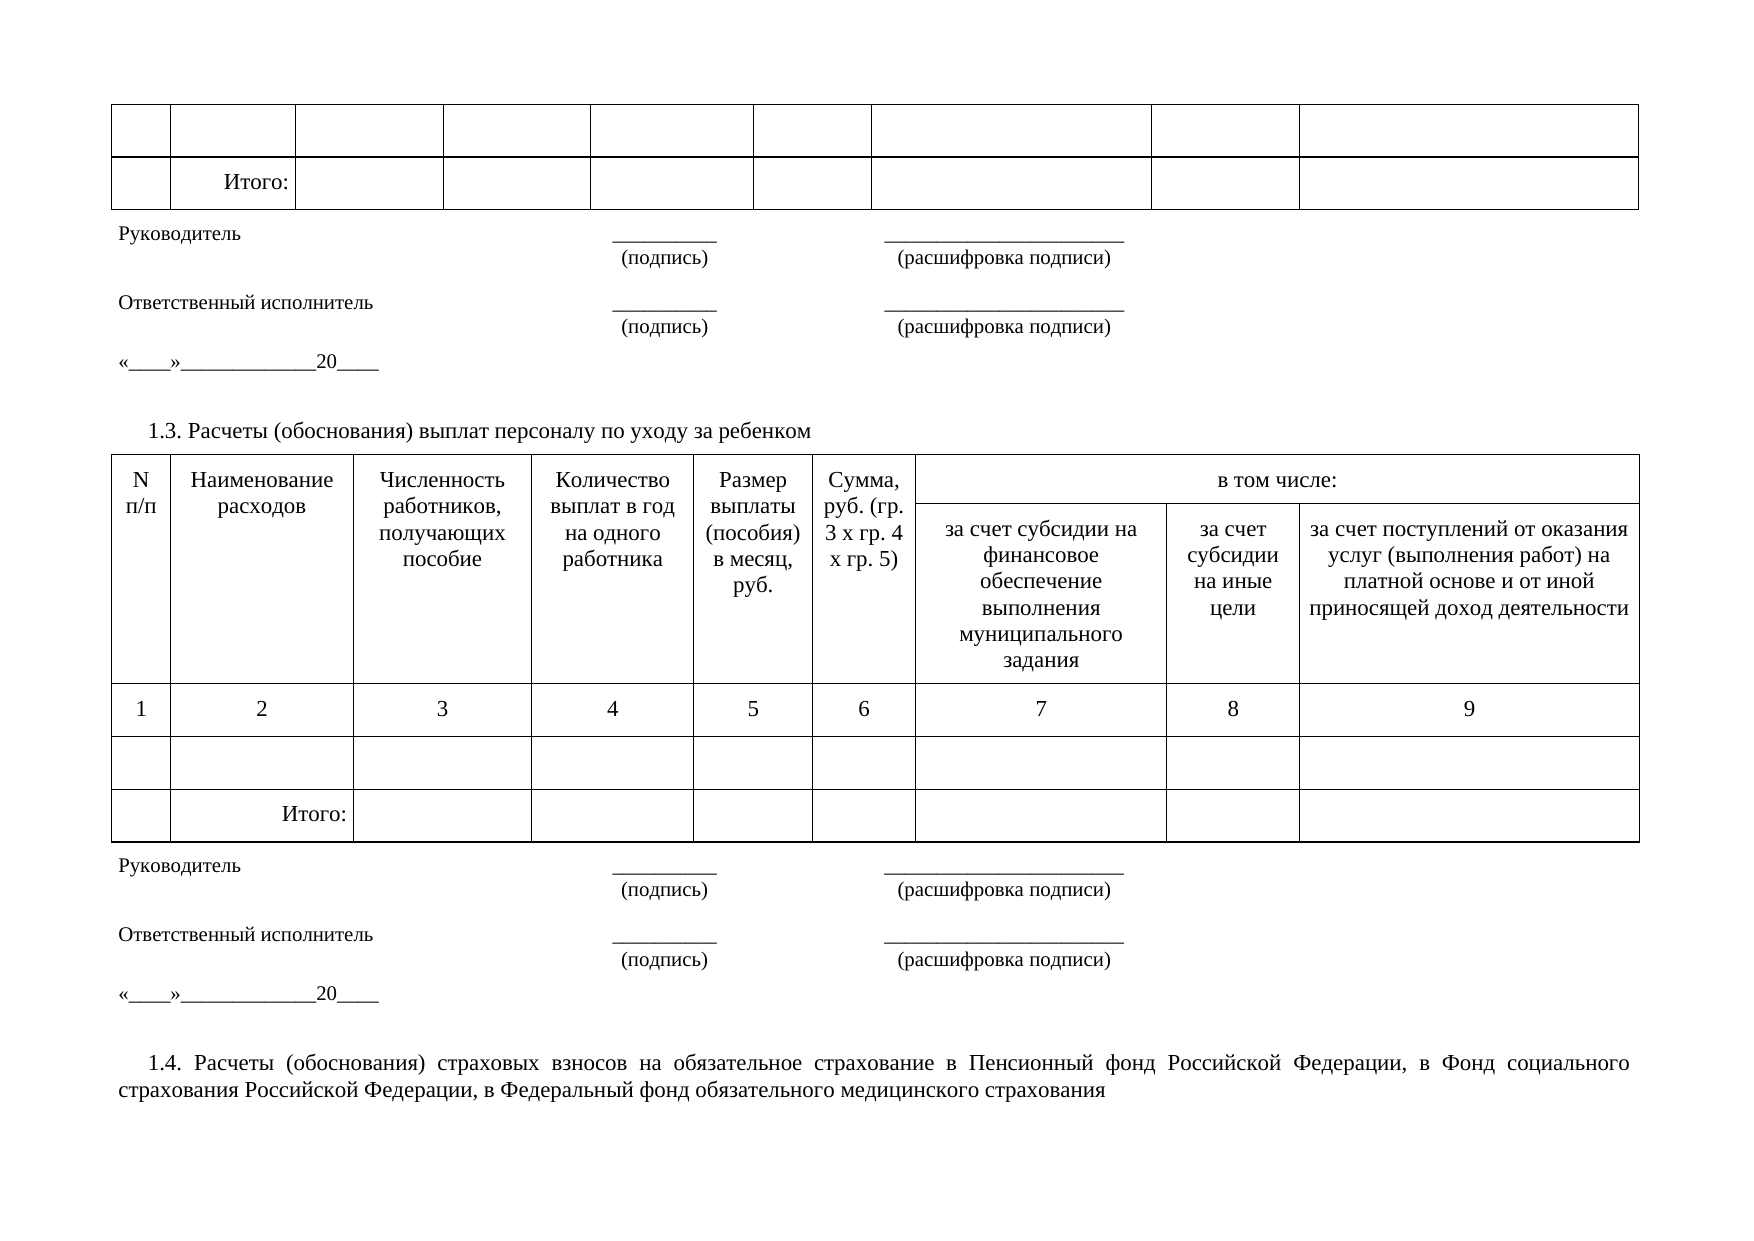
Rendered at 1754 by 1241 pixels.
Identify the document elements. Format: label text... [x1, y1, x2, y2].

table_cell 3 [354, 684, 531, 736]
table_cell за счет субсидии на иные цели [1167, 504, 1299, 683]
table_cell 8 [1167, 684, 1299, 736]
table_cell __________ (подпись) [531, 210, 797, 280]
table_cell Итого: [171, 790, 353, 841]
table_cell [532, 737, 693, 788]
table_cell 7 [916, 684, 1166, 736]
table_cell [872, 105, 1151, 156]
table_cell [354, 790, 531, 841]
table_cell за счет субсидии на финансовое обеспечение выполнения муниципального задания [916, 504, 1166, 683]
table_cell _______________________ (расшифровка подписи) [797, 843, 1211, 912]
table_cell [171, 105, 295, 156]
table_cell Наименование расходов [171, 455, 353, 683]
table_cell [591, 105, 753, 156]
table_cell Размер выплаты (пособия) в месяц, руб. [694, 455, 812, 683]
table_cell [1300, 790, 1639, 841]
table_cell [813, 737, 915, 788]
table_cell __________ (подпись) [531, 280, 797, 349]
table_cell [354, 737, 531, 788]
table_header 1.4. Расчеты (обоснования) страховых взносов на обязательное страхование в Пенсионный фонд Российской Федерации, в Фонд социального страхования Российской Федерации, в Федеральный фонд обязательного медицинского страхования [112, 1039, 1639, 1113]
table_cell _______________________ (расшифровка подписи) [798, 210, 1211, 280]
table_cell [754, 158, 871, 209]
table_cell Численность работников, получающих пособие [354, 455, 531, 683]
table_cell [444, 105, 590, 156]
table_cell [112, 790, 170, 841]
table_cell [1152, 158, 1299, 209]
table_cell [916, 790, 1166, 841]
text «____»_____________20____ [118, 349, 1636, 373]
table_cell Сумма, руб. (гр. 3 x гр. 4 x гр. 5) [813, 455, 915, 683]
table_cell N п/п [112, 455, 170, 683]
table_cell 4 [532, 684, 693, 736]
table_cell 2 [171, 684, 353, 736]
table_cell Ответственный исполнитель [112, 912, 531, 981]
table_cell [591, 158, 753, 209]
table_cell [1300, 105, 1638, 156]
table_cell [1167, 737, 1299, 788]
table_cell [813, 790, 915, 841]
table_cell [532, 790, 693, 841]
table_cell [112, 158, 170, 209]
table_cell __________ (подпись) [531, 912, 797, 981]
table_cell [694, 790, 812, 841]
table_cell __________ (подпись) [531, 843, 797, 912]
table_cell 5 [694, 684, 812, 736]
table_cell _______________________ (расшифровка подписи) [798, 280, 1211, 349]
text «____»_____________20____ [118, 981, 1636, 1005]
table_cell Итого: [171, 158, 295, 209]
table_cell [694, 737, 812, 788]
table_cell [444, 158, 590, 209]
table_cell [112, 737, 170, 788]
table_cell 6 [813, 684, 915, 736]
table_cell [1152, 105, 1299, 156]
table_cell [296, 105, 443, 156]
table_cell 9 [1300, 684, 1639, 736]
table_cell [872, 158, 1151, 209]
table_cell Количество выплат в год на одного работника [532, 455, 693, 683]
table_cell Ответственный исполнитель [112, 280, 531, 349]
table_cell [916, 737, 1166, 788]
table_header 1.3. Расчеты (обоснования) выплат персоналу по уходу за ребенком [112, 407, 1056, 454]
table_cell Руководитель [112, 843, 531, 912]
table_cell _______________________ (расшифровка подписи) [797, 912, 1211, 981]
table_cell в том числе: [916, 455, 1639, 503]
table_cell [296, 158, 443, 209]
table_cell за счет поступлений от оказания услуг (выполнения работ) на платной основе и от иной приносящей доход деятельности [1300, 504, 1639, 683]
table_cell Руководитель [112, 210, 531, 280]
table_cell [1300, 158, 1638, 209]
table_cell [1300, 737, 1639, 788]
table_cell [754, 105, 871, 156]
table_cell 1 [112, 684, 170, 736]
table_cell [1167, 790, 1299, 841]
table_cell [171, 737, 353, 788]
table_cell [112, 105, 170, 156]
